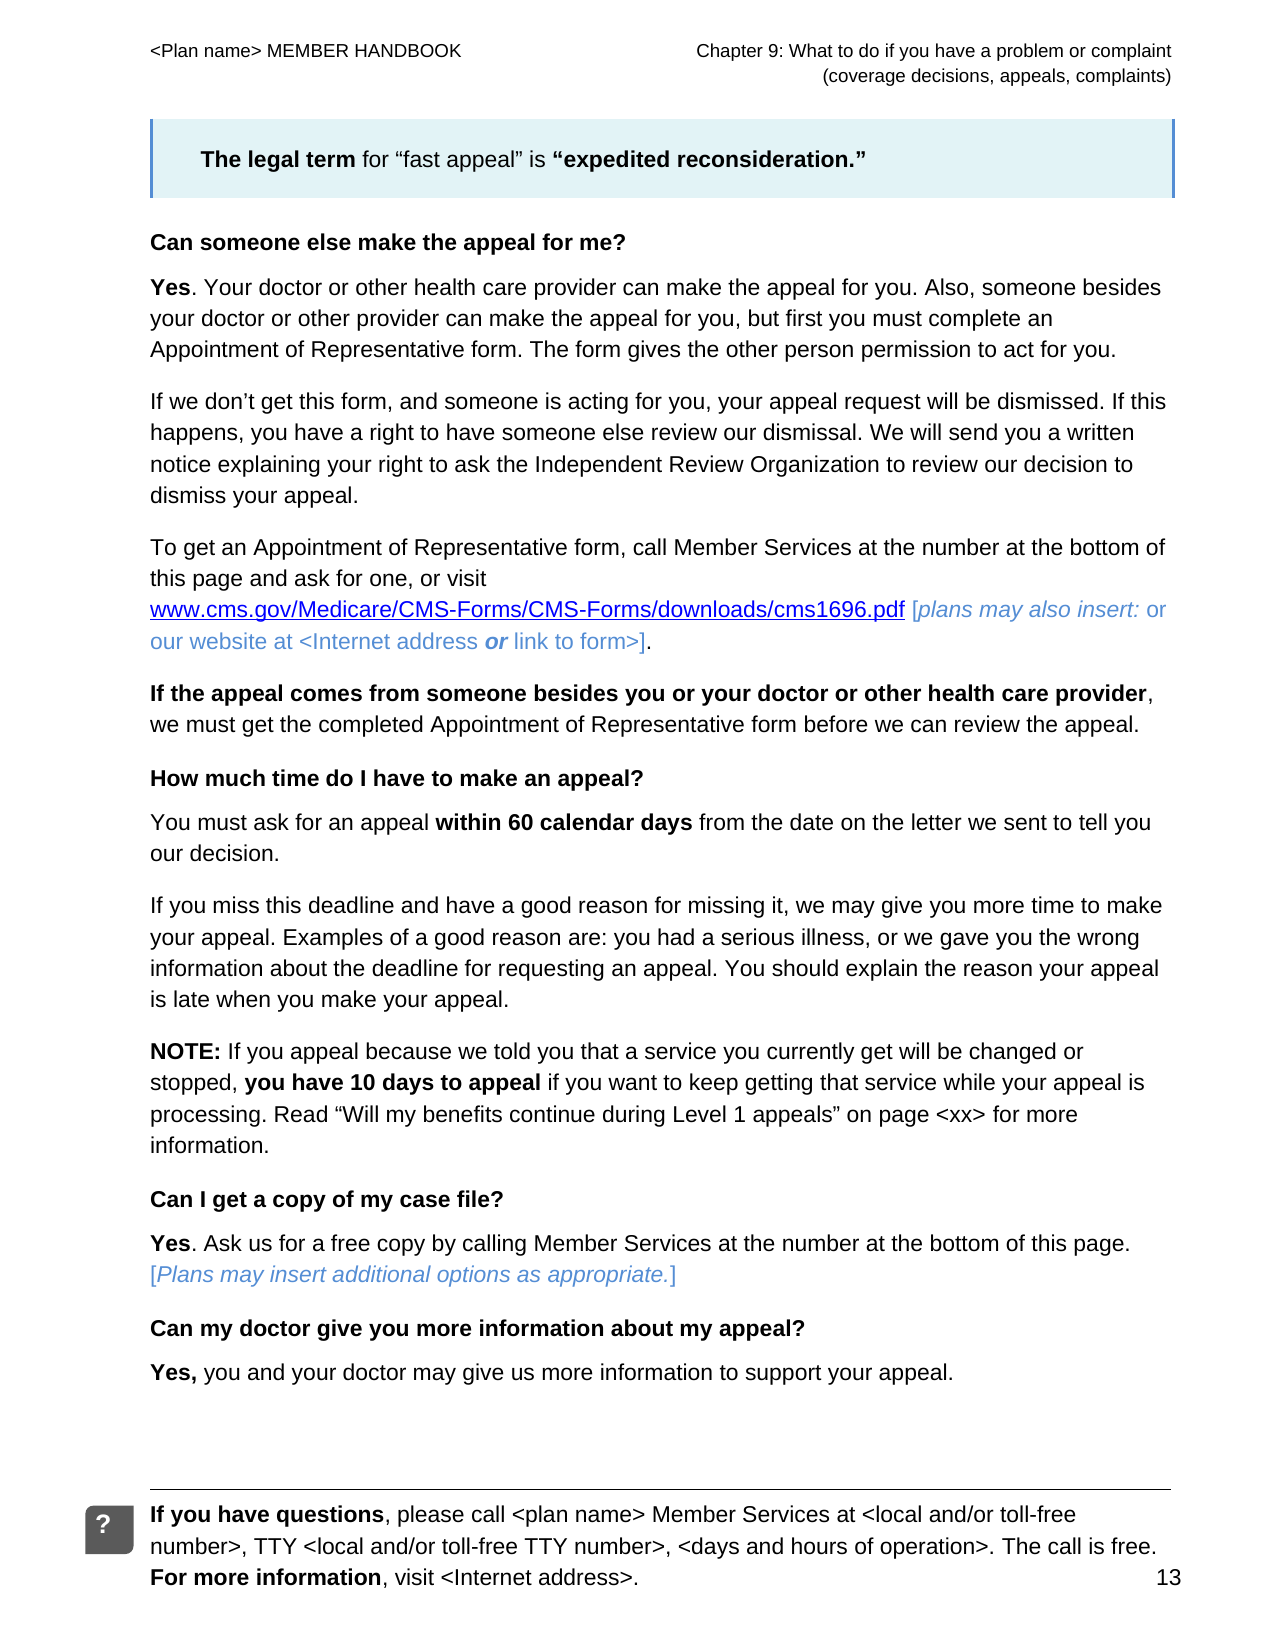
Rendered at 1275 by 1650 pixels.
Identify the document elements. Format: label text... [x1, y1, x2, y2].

text You must ask for an appeal within 60 calendar days from the date on the letter we sent to tell you our decision. [150, 805, 1171, 868]
subtitle Can I get a copy of my case file? [150, 1180, 1096, 1214]
text If the appeal comes from someone besides you or your doctor or other health care provider, we must get the completed Appointment of Representative form before we can review the appeal. [150, 676, 1171, 739]
text To get an Appointment of Representative form, call Member Services at the number at the bottom of this page and ask for one, or visit www.cms.gov/Medicare/CMS-Forms/CMS-Forms/downloads/cms1696.pdf [plans may also insert: or our website at <Internet address or link to form>]. [150, 530, 1171, 655]
subtitle How much time do I have to make an appeal? [150, 759, 1096, 793]
text If we don’t get this form, and someone is acting for you, your appeal request will be dismissed. If this happens, you have a right to have someone else review our dismissal. We will send you a written notice explaining your right to ask the Independent Review Organization to review our decision to dismiss your appeal. [150, 384, 1171, 509]
text Yes. Your doctor or other health care provider can make the appeal for you. Also, someone besides your doctor or other provider can make the appeal for you, but first you must complete an Appointment of Representative form. The form gives the other person permission to act for you. [150, 270, 1171, 364]
subtitle Can someone else make the appeal for me? [150, 224, 1096, 257]
table_header The legal term for “fast appeal” is “expedited reconsideration.” [153, 122, 1172, 194]
text If you miss this deadline and have a good reason for missing it, we may give you more time to make your appeal. Examples of a good reason are: you had a serious illness, or we gave you the wrong information about the deadline for requesting an appeal. You should explain the reason your appeal is late when you make your appeal. [150, 889, 1171, 1014]
subtitle Can my doctor give you more information about my appeal? [150, 1309, 1096, 1343]
text Yes, you and your doctor may give us more information to support your appeal. [150, 1355, 1171, 1387]
text NOTE: If you appeal because we told you that a service you currently get will be changed or stopped, you have 10 days to appeal if you want to keep getting that service while your appeal is processing. Read “Will my benefits continue during Level 1 appeals” on page <xx> for more information. [150, 1034, 1171, 1159]
text Yes. Ask us for a free copy by calling Member Services at the number at the bottom of this page. [Plans may insert additional options as appropriate.] [150, 1226, 1171, 1289]
